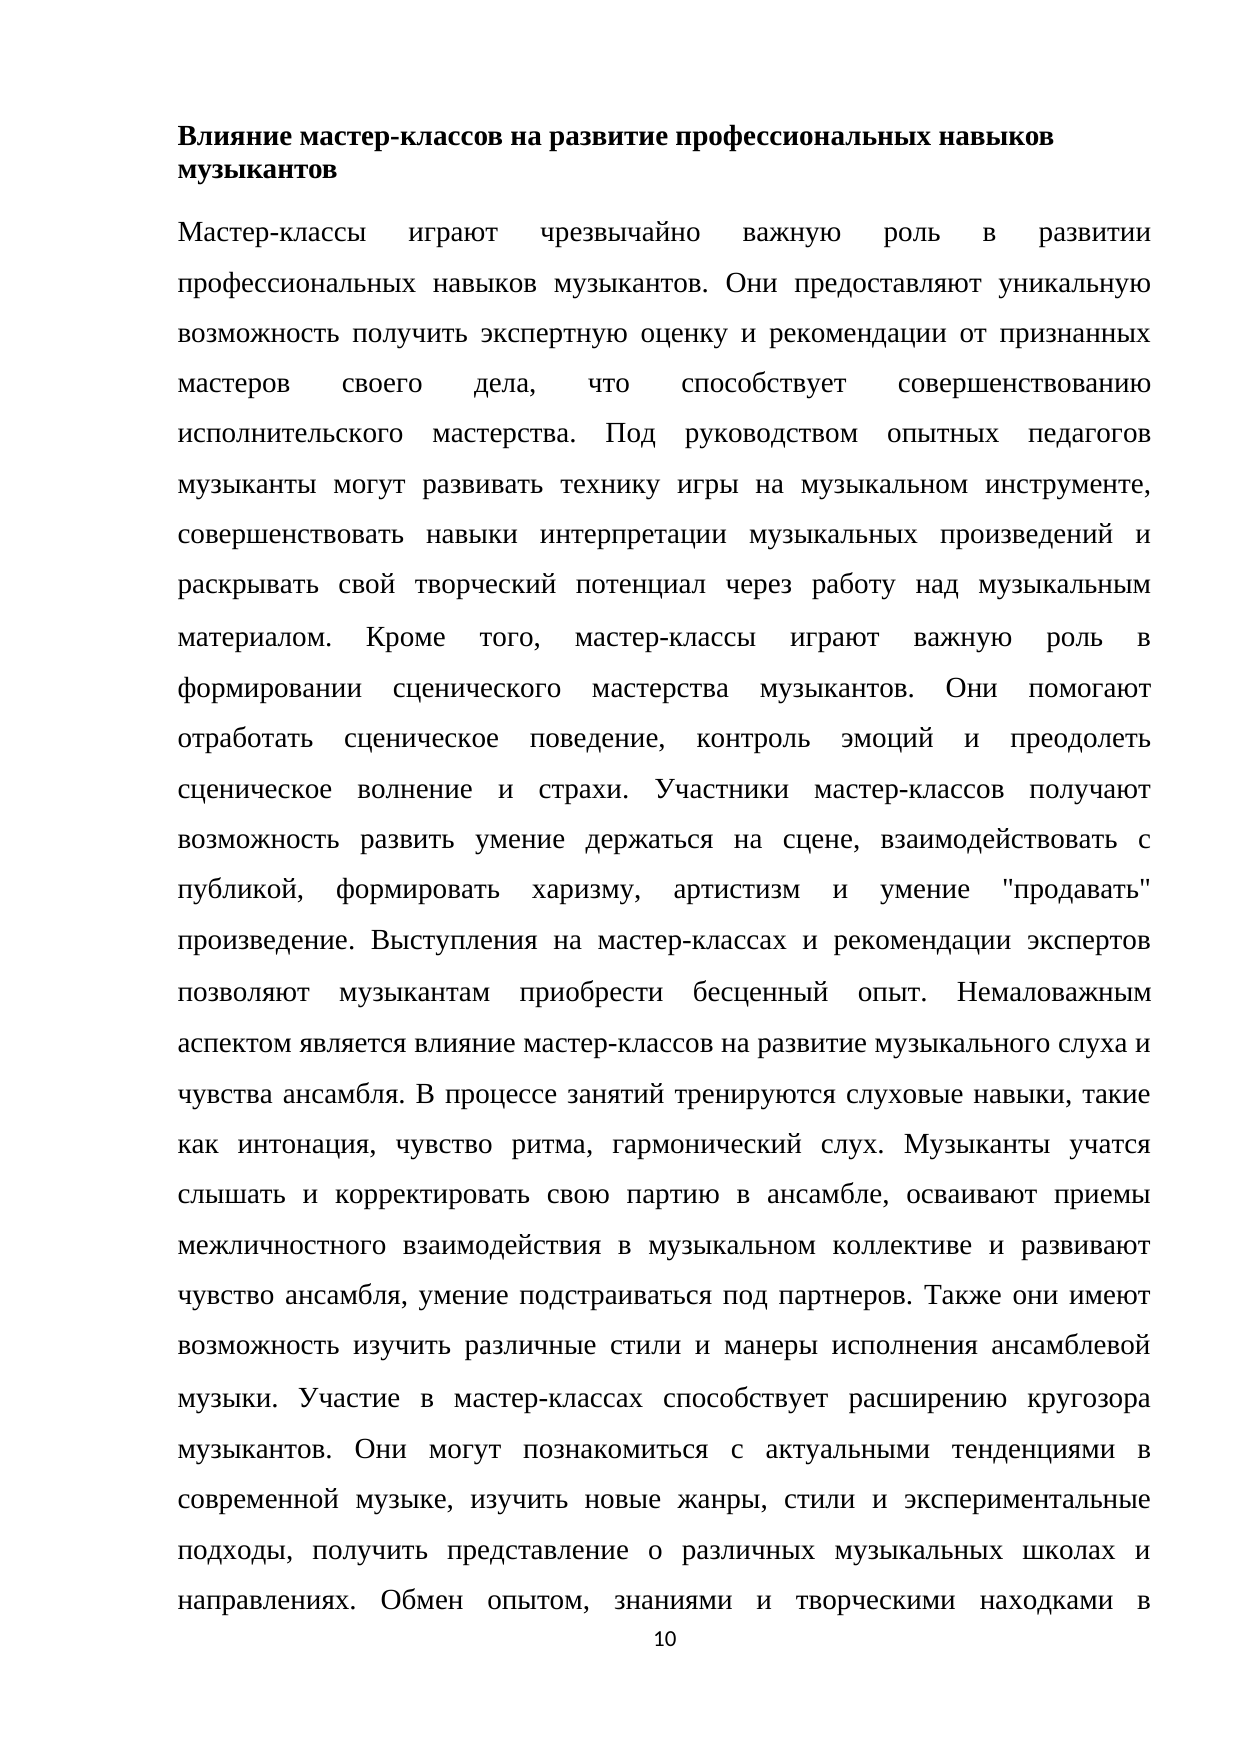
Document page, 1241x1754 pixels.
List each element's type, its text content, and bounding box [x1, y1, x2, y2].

subtitle Влияние мастер-классов на развитие профессиональных навыков музыкантов [177, 118, 1152, 185]
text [177, 214, 1152, 1616]
